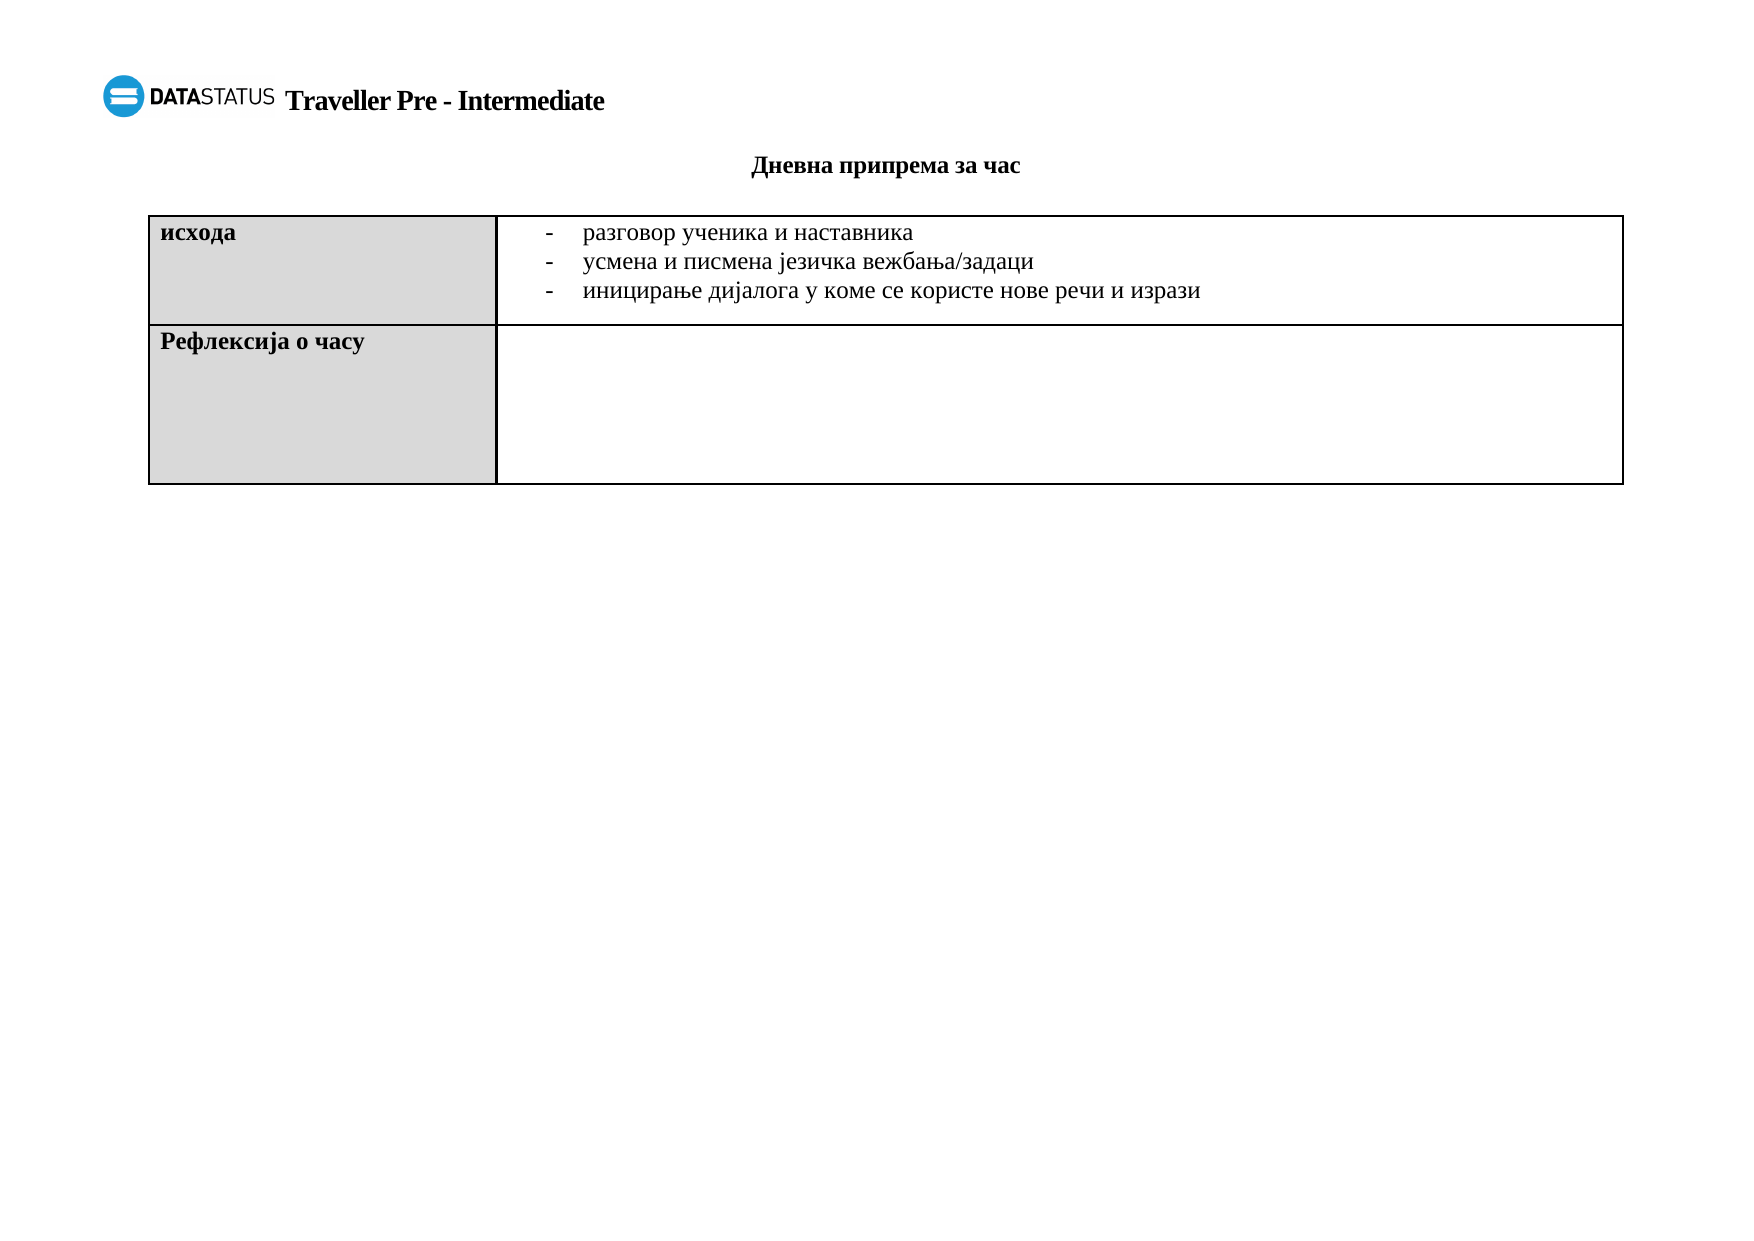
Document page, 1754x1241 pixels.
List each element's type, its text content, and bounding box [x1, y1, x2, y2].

table_cell [498, 326, 1622, 483]
table_cell Провера остварености исхода [150, 217, 495, 324]
table_cell Рефлексија о часу [150, 326, 495, 483]
picture [102, 75, 275, 118]
